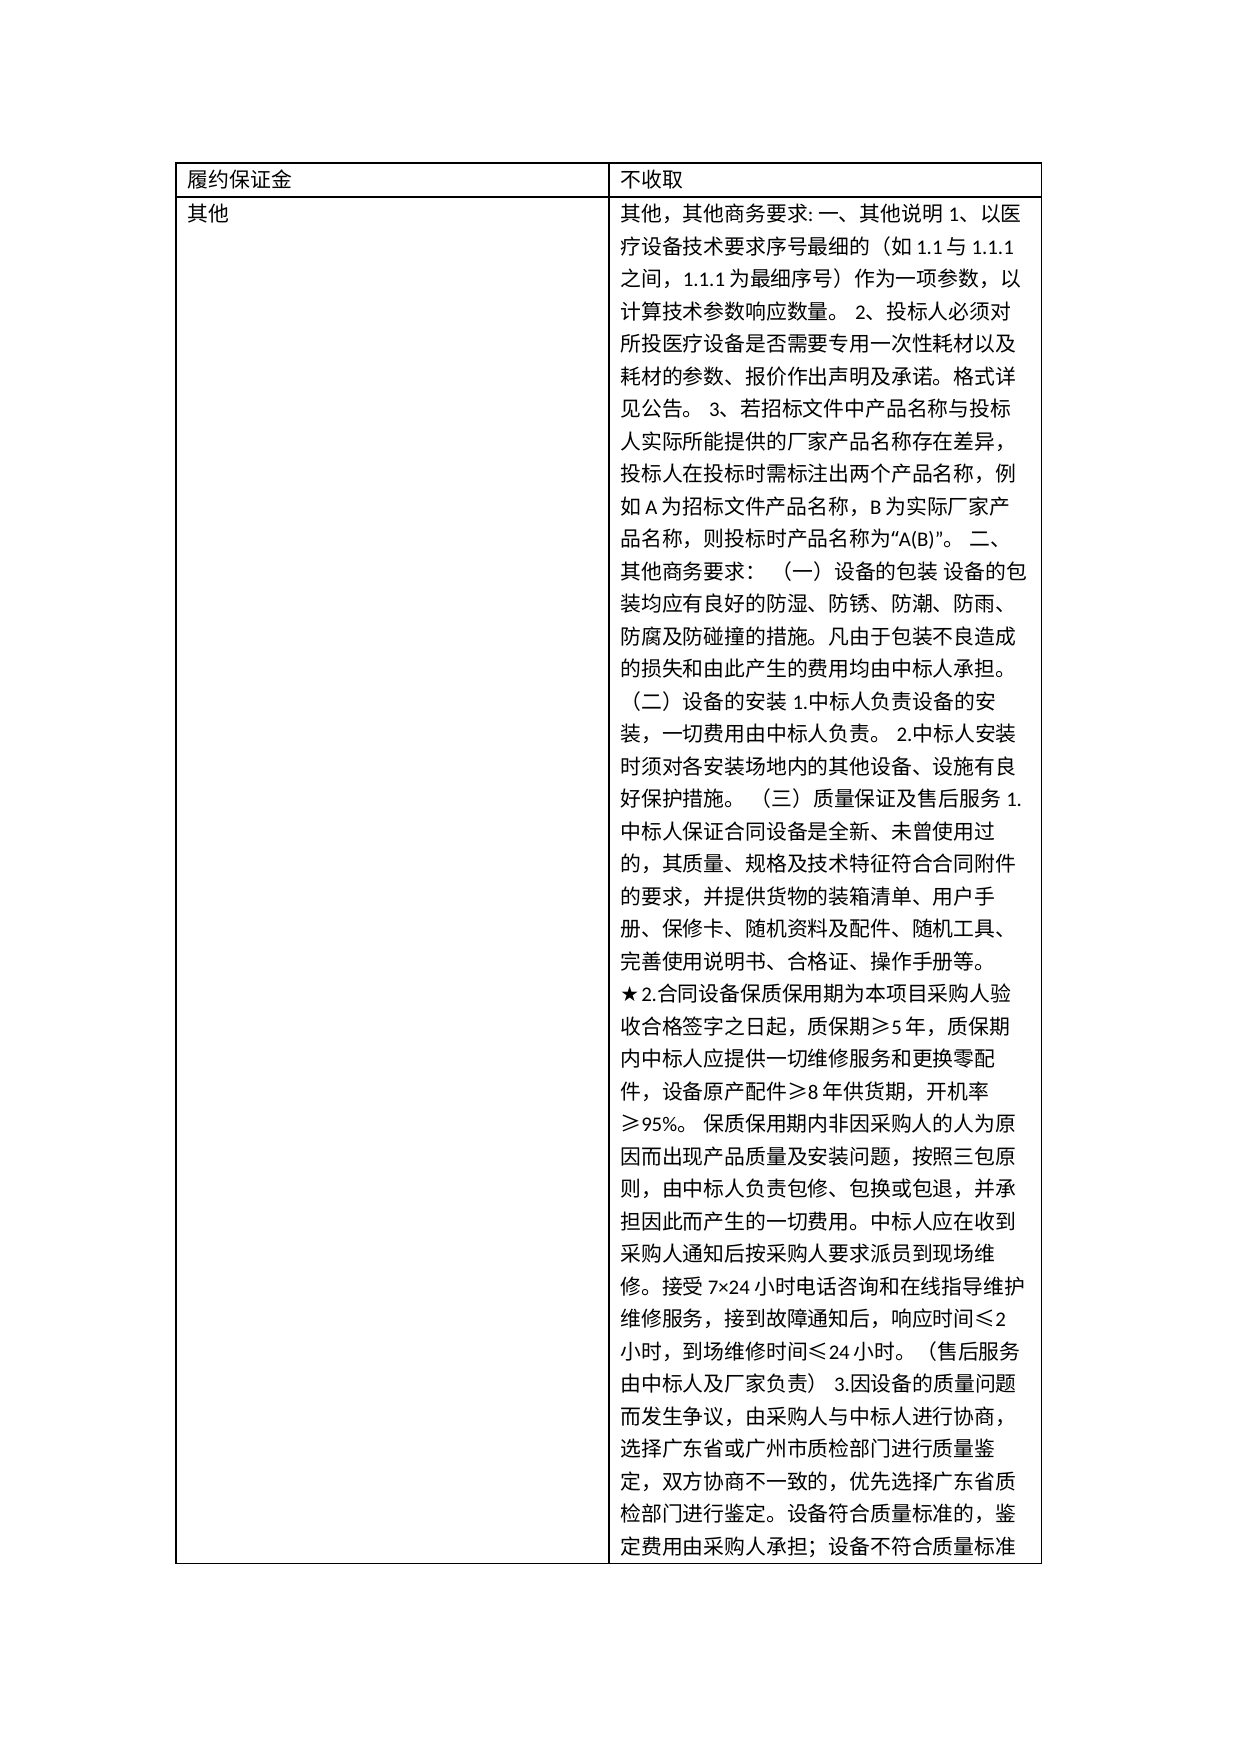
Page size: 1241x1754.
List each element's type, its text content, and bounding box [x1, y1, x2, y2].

table_cell 履约保证金 [177, 164, 608, 196]
table_cell 不收取 [610, 164, 1041, 196]
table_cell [610, 198, 1041, 1563]
table_cell 其他 [177, 198, 608, 1563]
